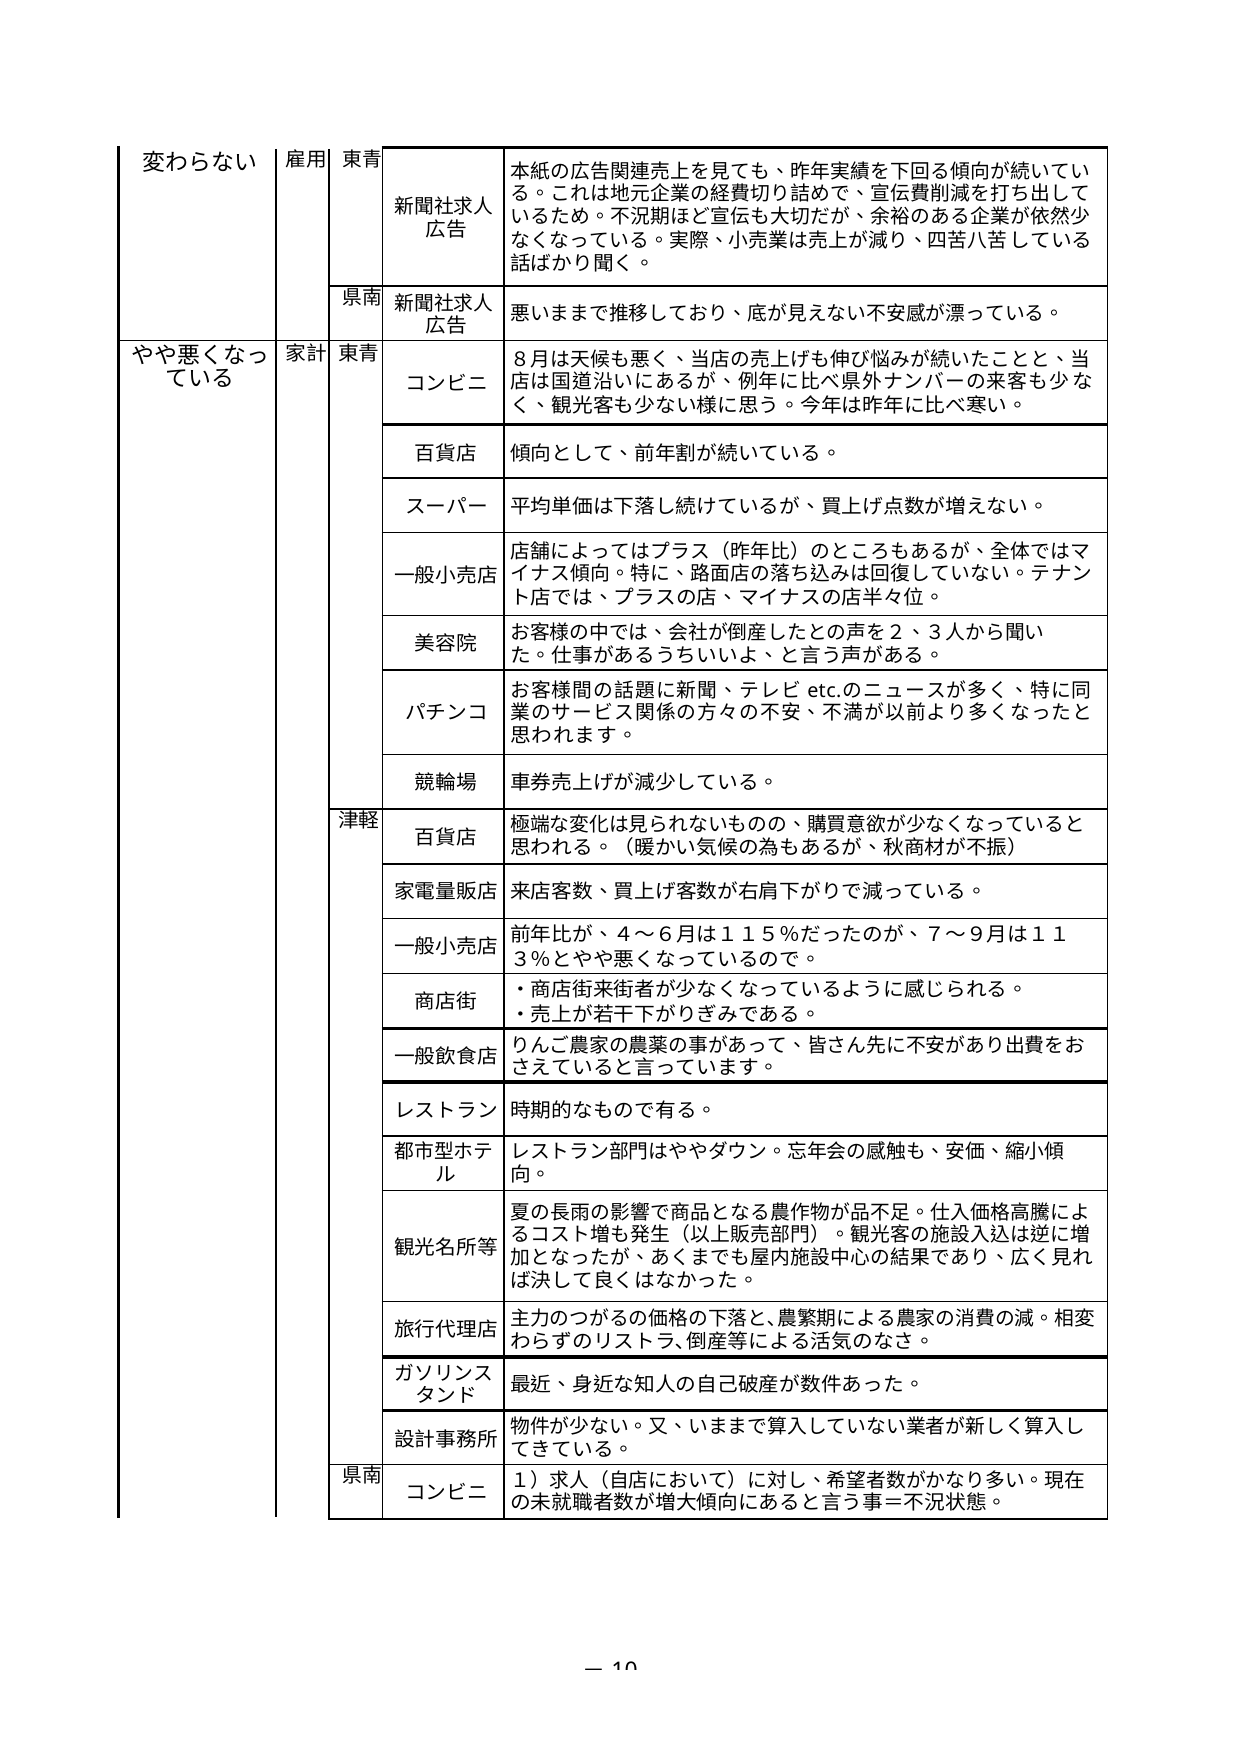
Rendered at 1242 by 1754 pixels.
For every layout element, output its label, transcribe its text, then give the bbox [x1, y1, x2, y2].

table_cell 平均単価は下落し続けているが、買上げ点数が増えない。 [505, 479, 1107, 532]
table_cell 美容院 [383, 616, 503, 669]
table_header 雇用 [276, 146, 329, 339]
table_cell 設計事務所 [383, 1412, 503, 1463]
table_header 新聞社求人広告 [383, 149, 503, 285]
table_cell 県南 [330, 287, 382, 339]
table_cell 百貨店 [383, 810, 503, 863]
table_cell 一般小売店 [383, 919, 503, 972]
table_cell 車券売上げが減少している。 [505, 755, 1107, 808]
table_cell 店舗によってはプラス（昨年比）のところもあるが、全体ではマイナス傾向。特に、路面店の落ち込みは回復していない。テナント店では、プラスの店、マイナスの店半々位。 [505, 533, 1107, 614]
table_cell 最近、身近な知人の自己破産が数件あった。 [505, 1359, 1107, 1409]
table_cell コンビニ [383, 1465, 503, 1518]
table_cell 競輪場 [383, 755, 503, 808]
table_header 本紙の広告関連売上を見ても、昨年実績を下回る傾向が続いている。これは地元企業の経費切り詰めで、宣伝費削減を打ち出しているため。不況期ほど宣伝も大切だが、余裕のある企業が依然少なくなっている。実際、小売業は売上が減り、四苦八苦している話ばかり聞く。 [505, 149, 1107, 285]
table_cell レストラン [383, 1084, 503, 1135]
table_cell パチンコ [383, 671, 503, 754]
table_cell りんご農家の農薬の事があって、皆さん先に不安があり出費をおさえていると言っています。 [505, 1030, 1107, 1080]
table_cell 新聞社求人広告 [383, 287, 503, 339]
table_cell 東青 [330, 341, 382, 808]
table_cell 家計 [276, 341, 328, 1518]
table_cell 夏の長雨の影響で商品となる農作物が品不足。仕入価格高騰によるコスト増も発生（以上販売部門）。観光客の施設入込は逆に増加となったが、あくまでも屋内施設中心の結果であり、広く見れば決して良くはなかった。 [505, 1191, 1107, 1301]
table_header 東青 [329, 146, 382, 285]
table_cell 時期的なもので有る。 [505, 1084, 1107, 1135]
table_cell 一般飲食店 [383, 1030, 503, 1080]
table_header 変わらない [120, 146, 276, 339]
table_cell 県南 [330, 1465, 382, 1518]
table_cell 旅行代理店 [383, 1302, 503, 1355]
table_cell 傾向として、前年割が続いている。 [505, 426, 1107, 477]
table_cell 悪いままで推移しており、底が見えない不安感が漂っている。 [505, 287, 1107, 339]
table_cell 主力のつがるの価格の下落と､農繁期による農家の消費の減。相変わらずのリストラ､倒産等による活気のなさ。 [505, 1302, 1107, 1355]
table_cell 一般小売店 [383, 533, 503, 614]
table_cell 物件が少ない。又、いままで算入していない業者が新しく算入してきている。 [505, 1412, 1107, 1463]
table_cell 百貨店 [383, 426, 503, 477]
table_cell コンビニ [383, 341, 503, 422]
table_cell ・商店街来街者が少なくなっているように感じられる。 ・売上が若干下がりぎみである。 [505, 974, 1107, 1027]
table_cell スーパー [383, 479, 503, 532]
table_cell 家電量販店 [383, 865, 503, 918]
table_cell 観光名所等 [383, 1191, 503, 1301]
table_cell ガソリンスタンド [383, 1359, 503, 1409]
table_cell やや悪くなっている [120, 341, 276, 1518]
table_cell 商店街 [383, 974, 503, 1027]
table_cell レストラン部門はややダウン。忘年会の感触も、安価、縮小傾向。 [505, 1137, 1107, 1190]
table_cell 前年比が、４～６月は１１５％だったのが、７～９月は１１ ３％とやや悪くなっているので。 [505, 919, 1107, 972]
table_cell 極端な変化は見られないものの、購買意欲が少なくなっていると思われる。（暖かい気候の為もあるが、秋商材が不振） [505, 810, 1107, 863]
table_cell お客様の中では、会社が倒産したとの声を２、３人から聞いた。仕事があるうちいいよ、と言う声がある。 [505, 616, 1107, 669]
table_cell お客様間の話題に新聞、テレビetc.のニュースが多く、特に同 業のサービス関係の方々の不安、不満が以前より多くなったと思われます。 [505, 671, 1107, 754]
table_cell 来店客数、買上げ客数が右肩下がりで減っている。 [505, 865, 1107, 918]
table_cell 都市型ホテル [383, 1137, 503, 1190]
table_cell 津軽 [330, 810, 382, 1463]
table_cell ８月は天候も悪く、当店の売上げも伸び悩みが続いたことと、当店は国道沿いにあるが、例年に比べ県外ナンバーの来客も少なく、観光客も少ない様に思う。今年は昨年に比べ寒い。 [505, 341, 1107, 422]
table_cell １）求人（自店において）に対し、希望者数がかなり多い。現在の未就職者数が増大傾向にあると言う事＝不況状態。 [505, 1465, 1107, 1518]
